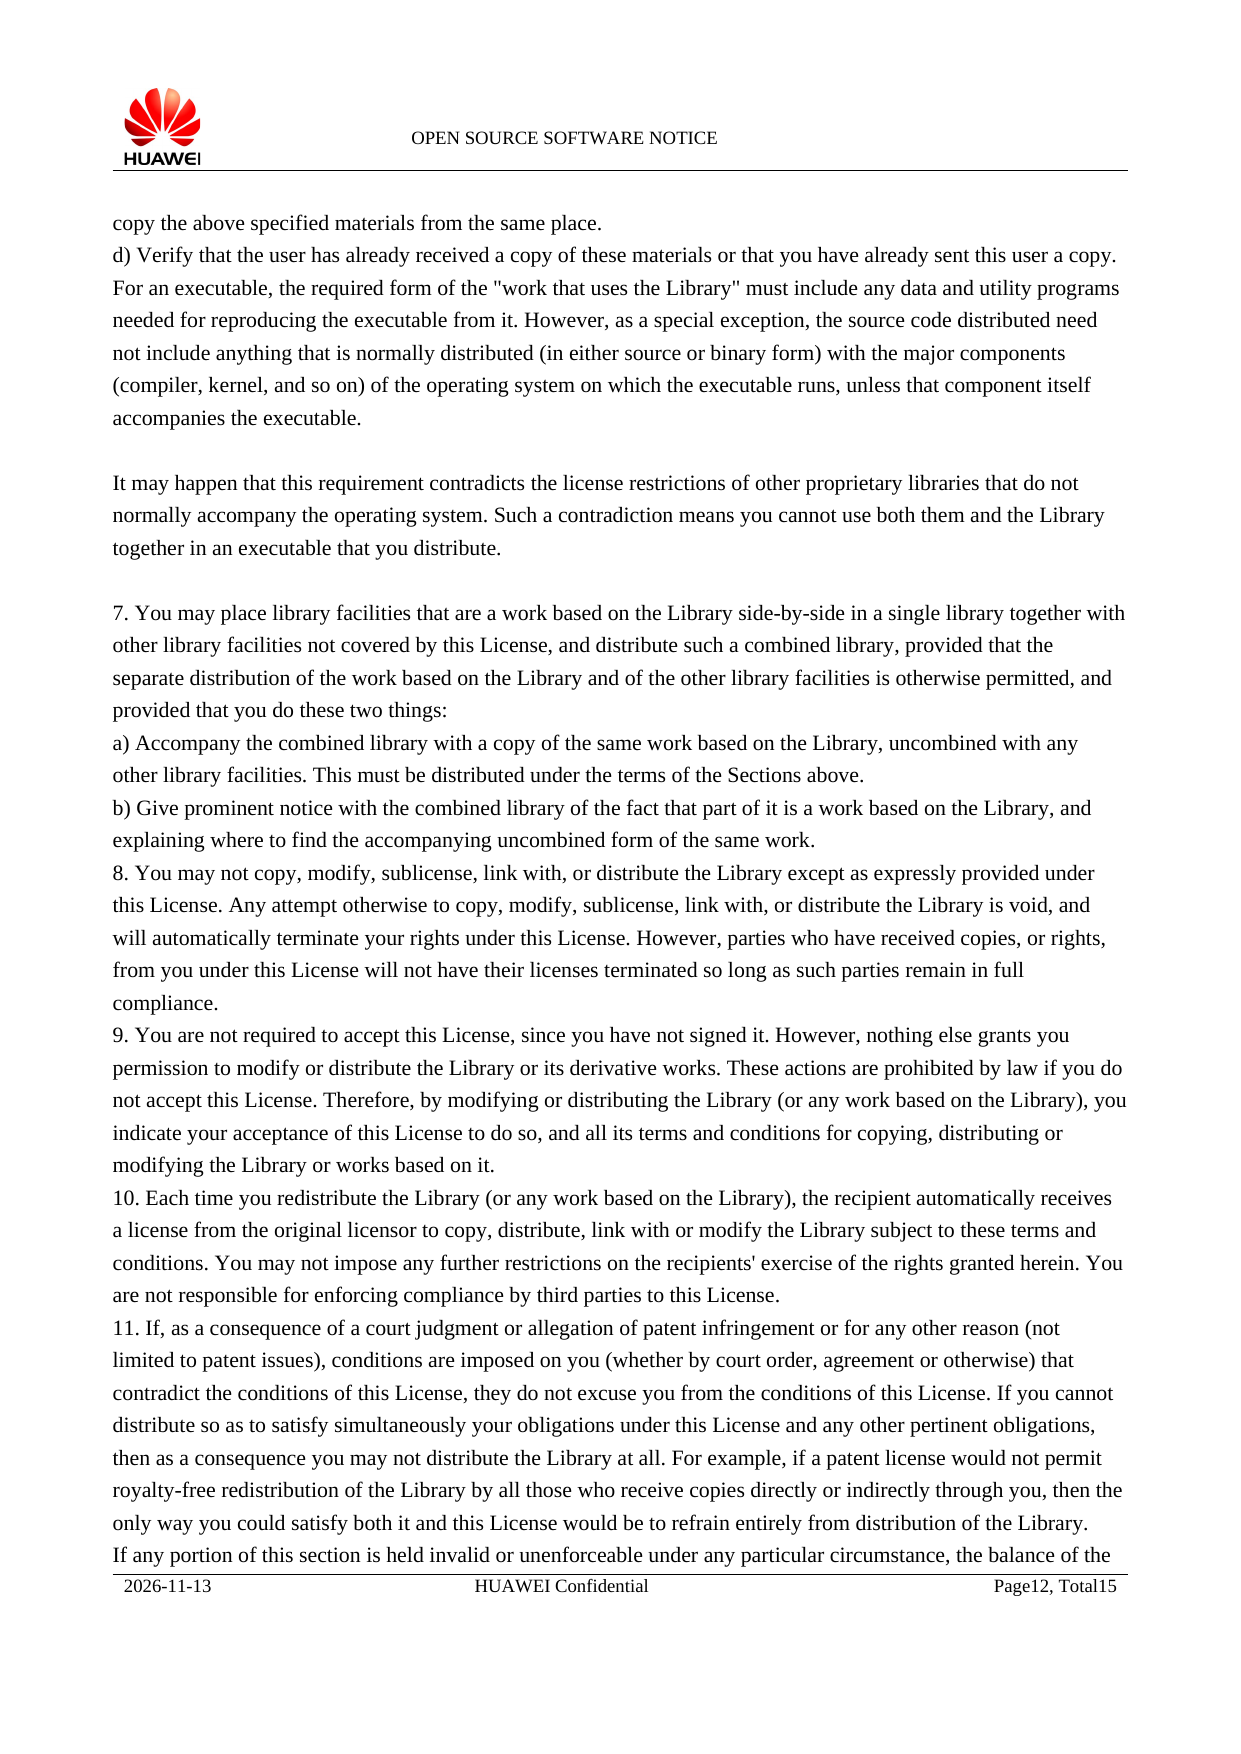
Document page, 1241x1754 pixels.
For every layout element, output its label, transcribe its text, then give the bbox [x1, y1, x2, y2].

picture [124, 88, 201, 165]
